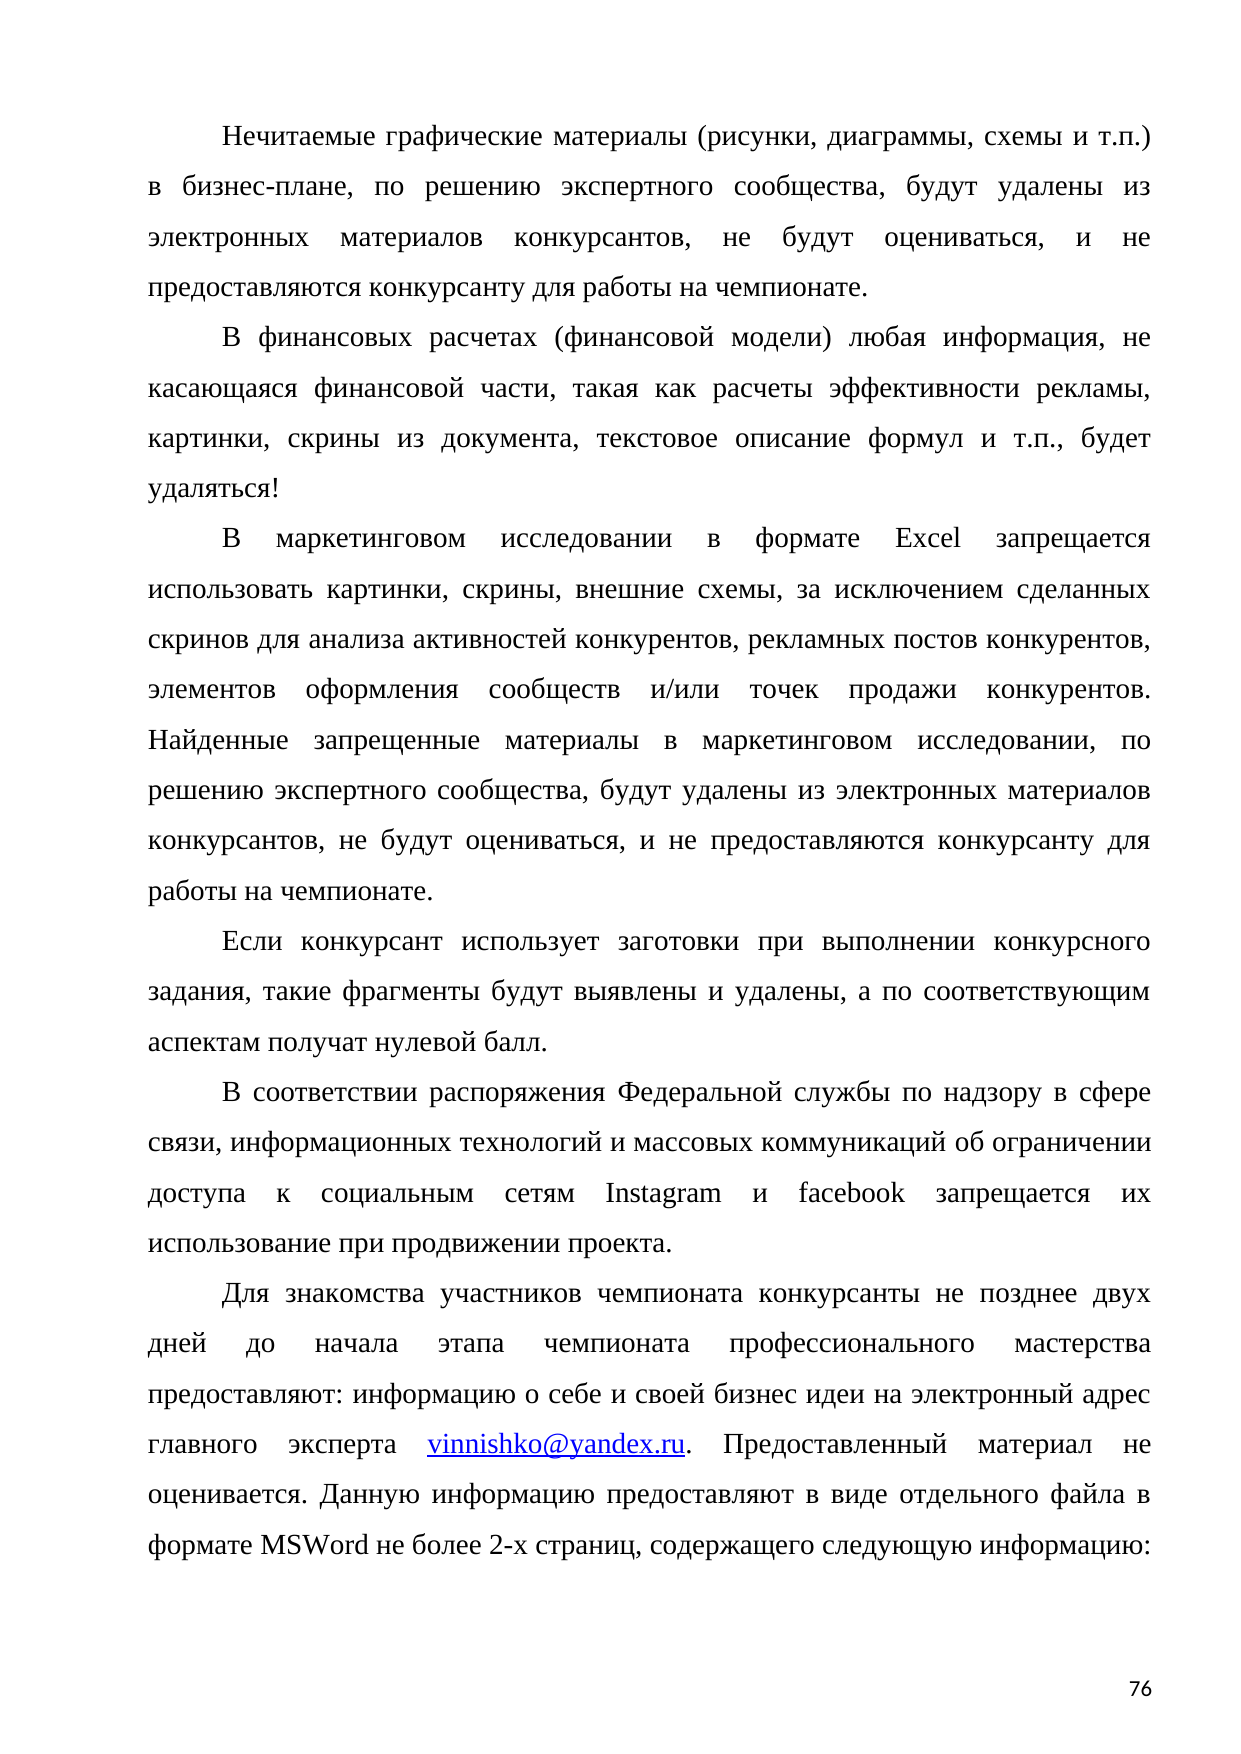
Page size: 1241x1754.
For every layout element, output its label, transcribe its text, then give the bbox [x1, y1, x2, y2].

text Если конкурсант использует заготовки при выполнении конкурсного задания, такие фрагменты будут выявлены и удалены, а по соответствующим аспектам получат нулевой балл. [148, 923, 1152, 1057]
text В соответствии распоряжения Федеральной службы по надзору в сфере связи, информационных технологий и массовых коммуникаций об ограничении доступа к социальным сетям Instagram и facebook запрещается их использование при продвижении проекта. [148, 1074, 1152, 1258]
text Нечитаемые графические материалы (рисунки, диаграммы, схемы и т.п.) в бизнес-плане, по решению экспертного сообщества, будут удалены из электронных материалов конкурсантов, не будут оцениваться, и не предоставляются конкурсанту для работы на чемпионате. [148, 118, 1152, 303]
text Для знакомства участников чемпионата конкурсанты не позднее двух дней до начала этапа чемпионата профессионального мастерства предоставляют: информацию о себе и своей бизнес идеи на электронный адрес главного эксперта vinnishko@yandex.ru. Предоставленный материал не оценивается. Данную информацию предоставляют в виде отдельного файла в формате MSWord не более 2-х страниц, содержащего следующую информацию: [148, 1275, 1152, 1560]
text В финансовых расчетах (финансовой модели) любая информация, не касающаяся финансовой части, такая как расчеты эффективности рекламы, картинки, скрины из документа, текстовое описание формул и т.п., будет удаляться! [148, 319, 1152, 504]
text В маркетинговом исследовании в формате Excel запрещается использовать картинки, скрины, внешние схемы, за исключением сделанных скринов для анализа активностей конкурентов, рекламных постов конкурентов, элементов оформления сообществ и/или точек продажи конкурентов. Найденные запрещенные материалы в маркетинговом исследовании, по решению экспертного сообщества, будут удалены из электронных материалов конкурсантов, не будут оцениваться, и не предоставляются конкурсанту для работы на чемпионате. [148, 521, 1152, 906]
